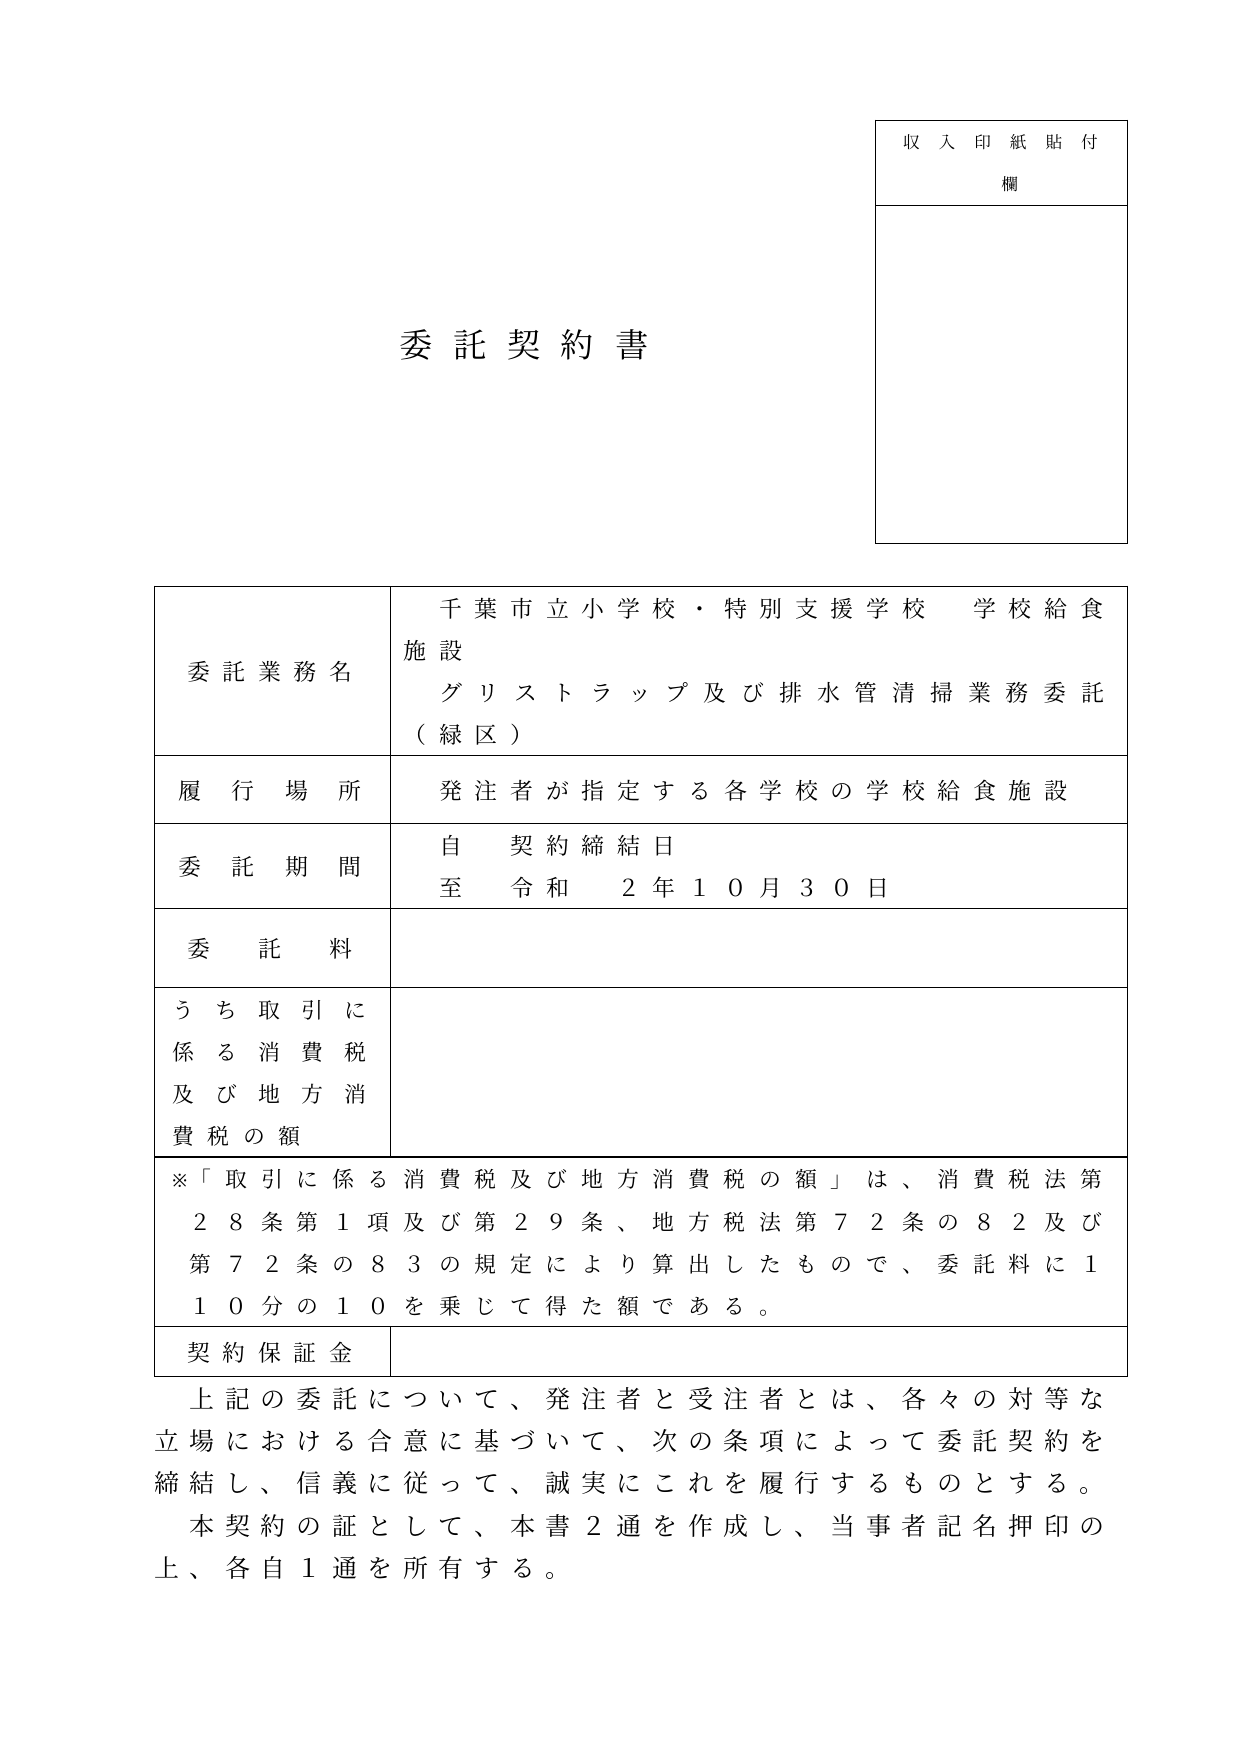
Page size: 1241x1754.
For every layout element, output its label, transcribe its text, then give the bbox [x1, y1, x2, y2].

table_cell 履 行 場 所 [155, 756, 390, 823]
text 本契約の証として、本書２通を作成し、当事者記名押印の上、各自１通を所有する。 [154, 1503, 1116, 1587]
table_cell うち取引に係る消費税及び地方消費税の額 [155, 988, 390, 1156]
table_cell [391, 909, 1127, 987]
table_cell ※「取引に係る消費税及び地方消費税の額」は、消費税法第２８条第１項及び第２９条、地方税法第７２条の８２及び第７２条の８３の規定により算出したもので、委託料に１１０分の１０を乗じて得た額である。 [155, 1158, 1127, 1326]
table_header 千葉市立小学校・特別支援学校 学校給食施設 グリストラップ及び排水管清掃業務委託（緑区） [391, 587, 1127, 755]
table_cell 委 託 料 [155, 909, 390, 987]
table_cell 発注者が指定する各学校の学校給食施設 [391, 756, 1127, 823]
table_cell 契約保証金 [155, 1327, 390, 1376]
table_cell 自 契約締結日 至 令和 ２年１０月３０日 [391, 824, 1127, 908]
table_cell 委 託 期 間 [155, 824, 390, 908]
table_header 収入印紙貼付欄 [876, 121, 1127, 205]
table_cell [391, 1327, 1127, 1376]
text 上記の委託について、発注者と受注者とは、各々の対等な立場における合意に基づいて、次の条項によって委託契約を締結し、信義に従って、誠実にこれを履行するものとする。 [154, 1377, 1116, 1503]
table_cell [391, 988, 1127, 1156]
table_cell [876, 206, 1127, 542]
table_header 委託業務名 [155, 587, 390, 755]
